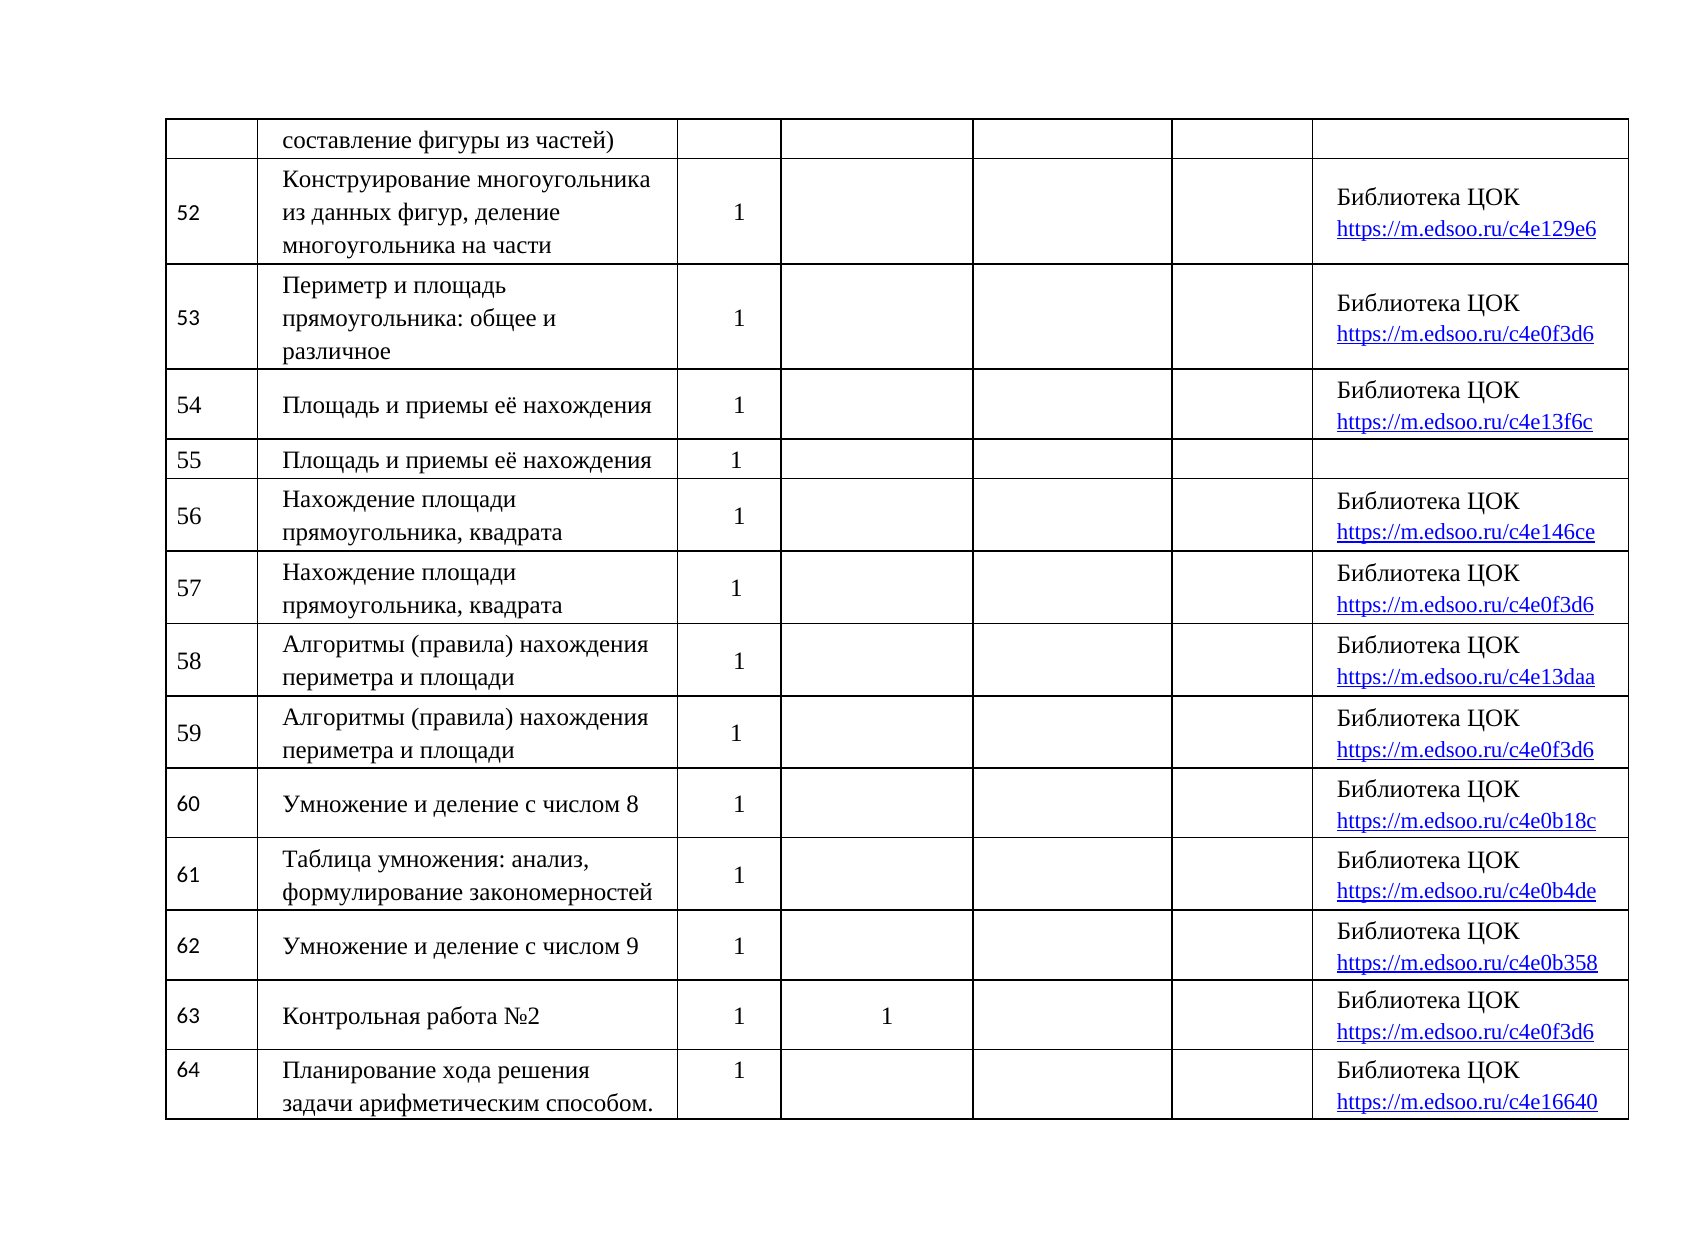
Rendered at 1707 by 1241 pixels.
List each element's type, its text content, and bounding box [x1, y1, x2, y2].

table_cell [258, 120, 677, 157]
table_cell [1173, 120, 1312, 157]
table_cell [782, 479, 972, 550]
table_cell Площадь и приемы её нахождения [258, 440, 677, 478]
table_cell [1173, 981, 1312, 1048]
table_cell Библиотека ЦОК https://m.edsoo.ru/c4e13f6c [1313, 370, 1628, 438]
table_cell Площадь и приемы её нахождения [258, 370, 677, 438]
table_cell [1313, 1050, 1628, 1118]
table_cell [1173, 769, 1312, 837]
table_cell Библиотека ЦОК https://m.edsoo.ru/c4e0f3d6 [1313, 697, 1628, 767]
table_cell [782, 552, 972, 622]
table_cell [782, 624, 972, 695]
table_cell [258, 1050, 677, 1118]
table_cell 1 [678, 440, 780, 478]
table_cell 1 [678, 981, 780, 1048]
table_cell [1173, 1050, 1312, 1118]
table_cell [1173, 624, 1312, 695]
table_cell 54 [167, 370, 257, 438]
table_cell [974, 697, 1171, 767]
table_cell [782, 911, 972, 979]
table_cell Алгоритмы (правила) нахождения периметра и площади [258, 624, 677, 695]
table_cell 57 [167, 552, 257, 622]
table_cell [1313, 440, 1628, 478]
table_cell 59 [167, 697, 257, 767]
table_cell Нахождение площади прямоугольника, квадрата [258, 552, 677, 622]
table_cell [782, 838, 972, 909]
table_cell 1 [678, 697, 780, 767]
table_cell Умножение и деление с числом 9 [258, 911, 677, 979]
table_cell Библиотека ЦОК https://m.edsoo.ru/c4e0b358 [1313, 911, 1628, 979]
table_cell Периметр и площадь прямоугольника: общее и различное [258, 265, 677, 368]
table_cell [974, 838, 1171, 909]
table_cell [974, 440, 1171, 478]
table_cell 1 [678, 479, 780, 550]
table_cell Библиотека ЦОК https://m.edsoo.ru/c4e0f3d6 [1313, 265, 1628, 368]
table_cell Конструирование многоугольника из данных фигур, деление многоугольника на части [258, 159, 677, 263]
table_cell [1173, 265, 1312, 368]
table_cell 53 [167, 265, 257, 368]
table_cell [974, 981, 1171, 1048]
table_cell [974, 120, 1171, 157]
table_cell [1173, 697, 1312, 767]
table_cell 62 [167, 911, 257, 979]
table_cell [1173, 838, 1312, 909]
table_cell [782, 1050, 972, 1118]
table_cell Алгоритмы (правила) нахождения периметра и площади [258, 697, 677, 767]
table_cell [1173, 370, 1312, 438]
table_cell [782, 769, 972, 837]
table_cell Библиотека ЦОК https://m.edsoo.ru/c4e0f3d6 [1313, 552, 1628, 622]
table_cell [974, 159, 1171, 263]
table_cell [1313, 120, 1628, 157]
table_cell 52 [167, 159, 257, 263]
table_cell 1 [782, 981, 972, 1048]
table_cell 61 [167, 838, 257, 909]
table_cell 63 [167, 981, 257, 1048]
table_cell 1 [678, 911, 780, 979]
table_cell [782, 697, 972, 767]
table_cell [974, 552, 1171, 622]
table_cell 55 [167, 440, 257, 478]
table_cell [782, 265, 972, 368]
table_cell Нахождение площади прямоугольника, квадрата [258, 479, 677, 550]
table_cell 1 [678, 624, 780, 695]
table_cell 1 [678, 838, 780, 909]
table_cell 1 [678, 552, 780, 622]
table_cell [974, 911, 1171, 979]
table_cell [782, 440, 972, 478]
table_cell [974, 370, 1171, 438]
table_cell 1 [678, 1050, 780, 1118]
table_cell [974, 769, 1171, 837]
table_cell Библиотека ЦОК https://m.edsoo.ru/c4e0b4de [1313, 838, 1628, 909]
table_cell [1173, 911, 1312, 979]
table_cell Библиотека ЦОК https://m.edsoo.ru/c4e0b18c [1313, 769, 1628, 837]
table_cell [782, 120, 972, 157]
table_cell 1 [678, 370, 780, 438]
table_cell [974, 265, 1171, 368]
table_cell 60 [167, 769, 257, 837]
table_cell [782, 370, 972, 438]
table_cell [782, 159, 972, 263]
table_cell Библиотека ЦОК https://m.edsoo.ru/c4e13daa [1313, 624, 1628, 695]
table_cell [974, 624, 1171, 695]
table_cell Библиотека ЦОК https://m.edsoo.ru/c4e146ce [1313, 479, 1628, 550]
table_cell Библиотека ЦОК https://m.edsoo.ru/c4e129e6 [1313, 159, 1628, 263]
table_cell 1 [678, 265, 780, 368]
table_cell 56 [167, 479, 257, 550]
table_cell 1 [678, 159, 780, 263]
table_cell Библиотека ЦОК https://m.edsoo.ru/c4e0f3d6 [1313, 981, 1628, 1048]
table_cell [974, 1050, 1171, 1118]
table_cell Контрольная работа №2 [258, 981, 677, 1048]
table_cell 1 [678, 769, 780, 837]
table_cell 51 [167, 120, 257, 157]
table_cell [1173, 552, 1312, 622]
table_cell Таблица умножения: анализ, формулирование закономерностей [258, 838, 677, 909]
table_cell [974, 479, 1171, 550]
table_cell [1173, 440, 1312, 478]
table_cell 1 [678, 120, 780, 157]
table_cell [1173, 479, 1312, 550]
table_cell Умножение и деление с числом 8 [258, 769, 677, 837]
table_cell 58 [167, 624, 257, 695]
table_cell [1173, 159, 1312, 263]
table_cell 64 [167, 1050, 257, 1118]
